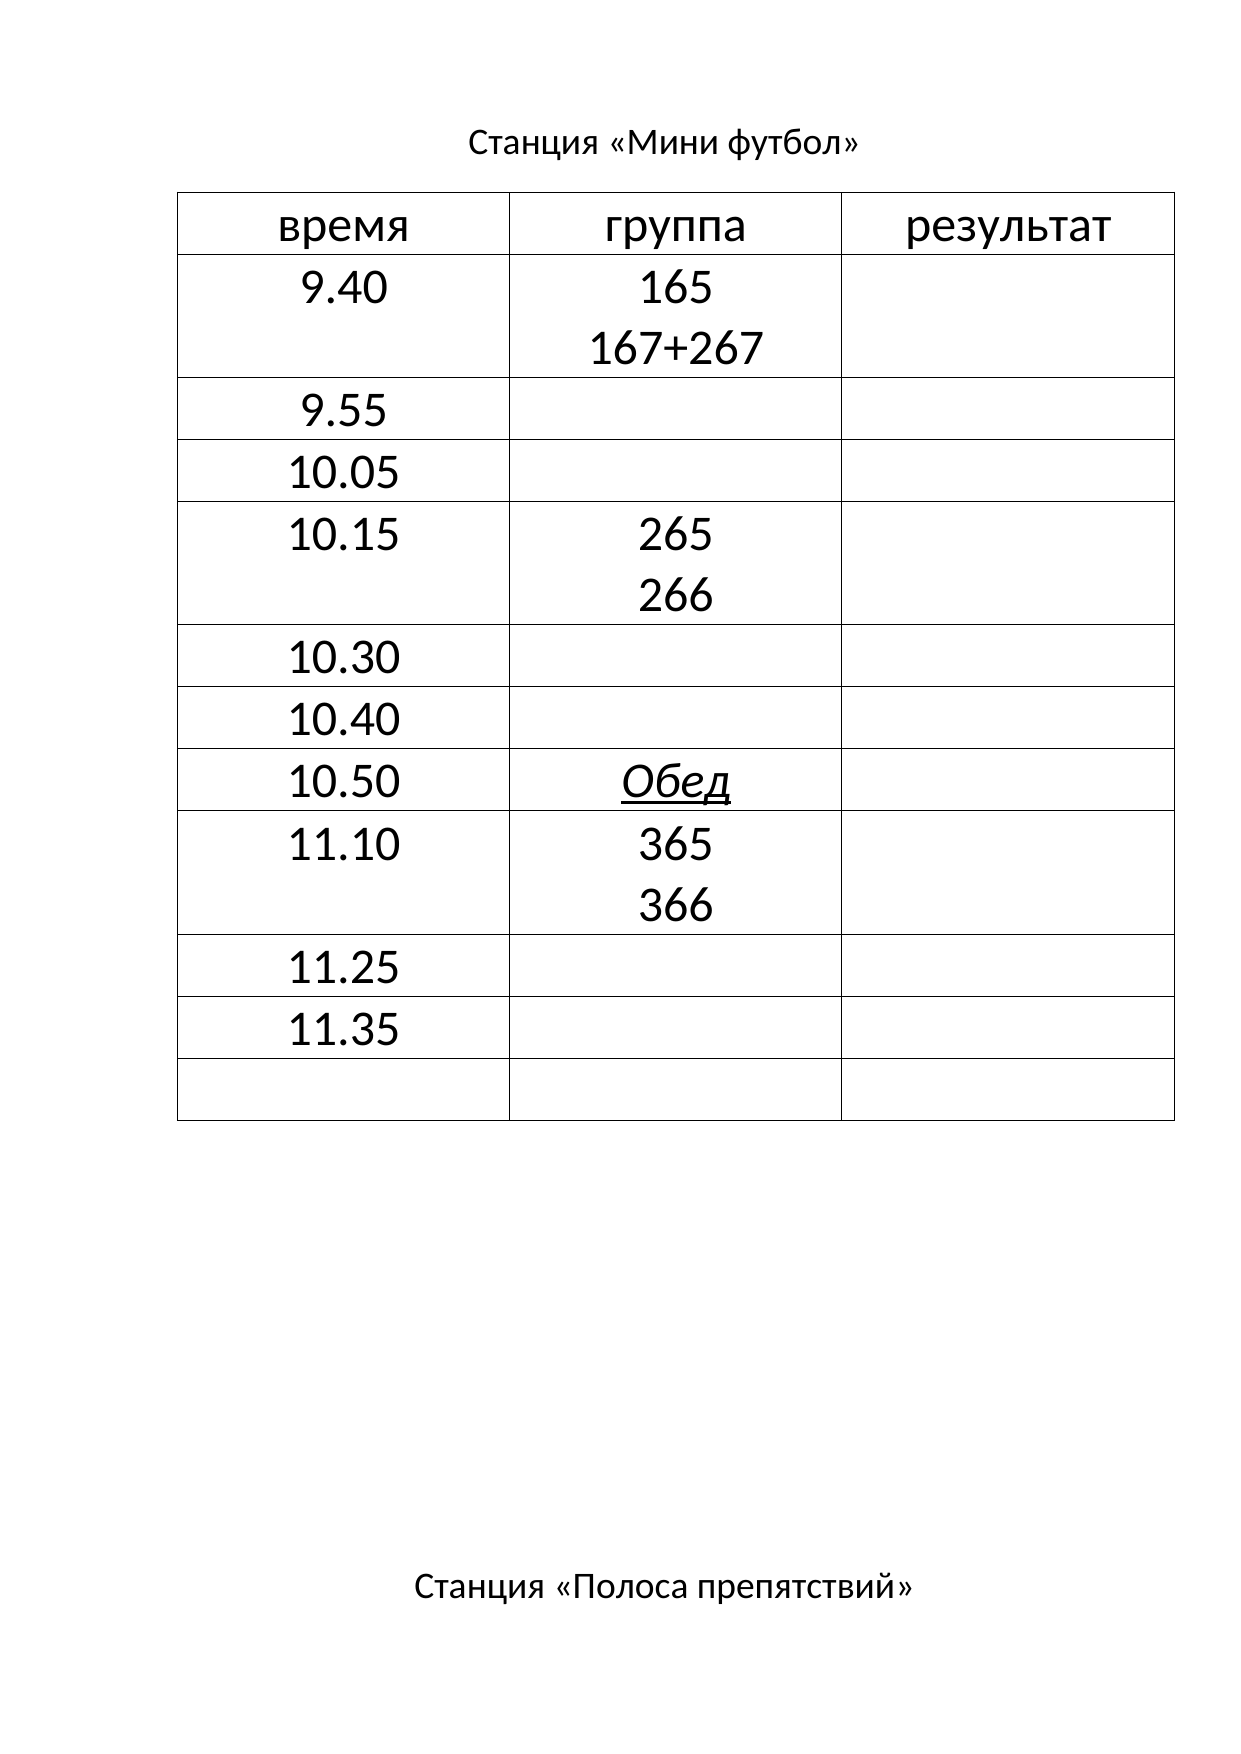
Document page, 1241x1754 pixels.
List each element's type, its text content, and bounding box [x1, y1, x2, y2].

table_cell 11.10 [178, 811, 509, 933]
table_cell [510, 997, 841, 1058]
table_cell 9.55 [178, 378, 509, 439]
table_cell 10.05 [178, 440, 509, 501]
table_cell [510, 378, 841, 439]
table_cell [510, 625, 841, 686]
table_cell [510, 935, 841, 996]
text Станция «Полоса препятствий» [177, 1562, 1152, 1608]
table_cell [178, 1059, 509, 1120]
table_cell [842, 687, 1174, 748]
table_cell Обед [510, 749, 841, 810]
table_cell 9.40 [178, 255, 509, 377]
table_cell 10.15 [178, 502, 509, 624]
table_cell 11.25 [178, 935, 509, 996]
table_header время [178, 193, 509, 254]
table_cell [842, 1059, 1174, 1120]
table_cell [510, 440, 841, 501]
text Станция «Мини футбол» [177, 118, 1152, 164]
table_cell [842, 502, 1174, 624]
table_cell [842, 811, 1174, 933]
table_cell [510, 1059, 841, 1120]
table_cell 10.50 [178, 749, 509, 810]
table_cell 10.30 [178, 625, 509, 686]
table_cell 10.40 [178, 687, 509, 748]
table_cell [510, 687, 841, 748]
table_cell 365 366 [510, 811, 841, 933]
table_cell [842, 997, 1174, 1058]
table_cell [842, 378, 1174, 439]
table_cell [842, 749, 1174, 810]
table_cell [842, 625, 1174, 686]
table_cell [842, 935, 1174, 996]
table_header результат [842, 193, 1174, 254]
table_cell [842, 440, 1174, 501]
table_header группа [510, 193, 841, 254]
table_cell 165 167+267 [510, 255, 841, 377]
table_cell [842, 255, 1174, 377]
table_cell 11.35 [178, 997, 509, 1058]
table_cell 265 266 [510, 502, 841, 624]
